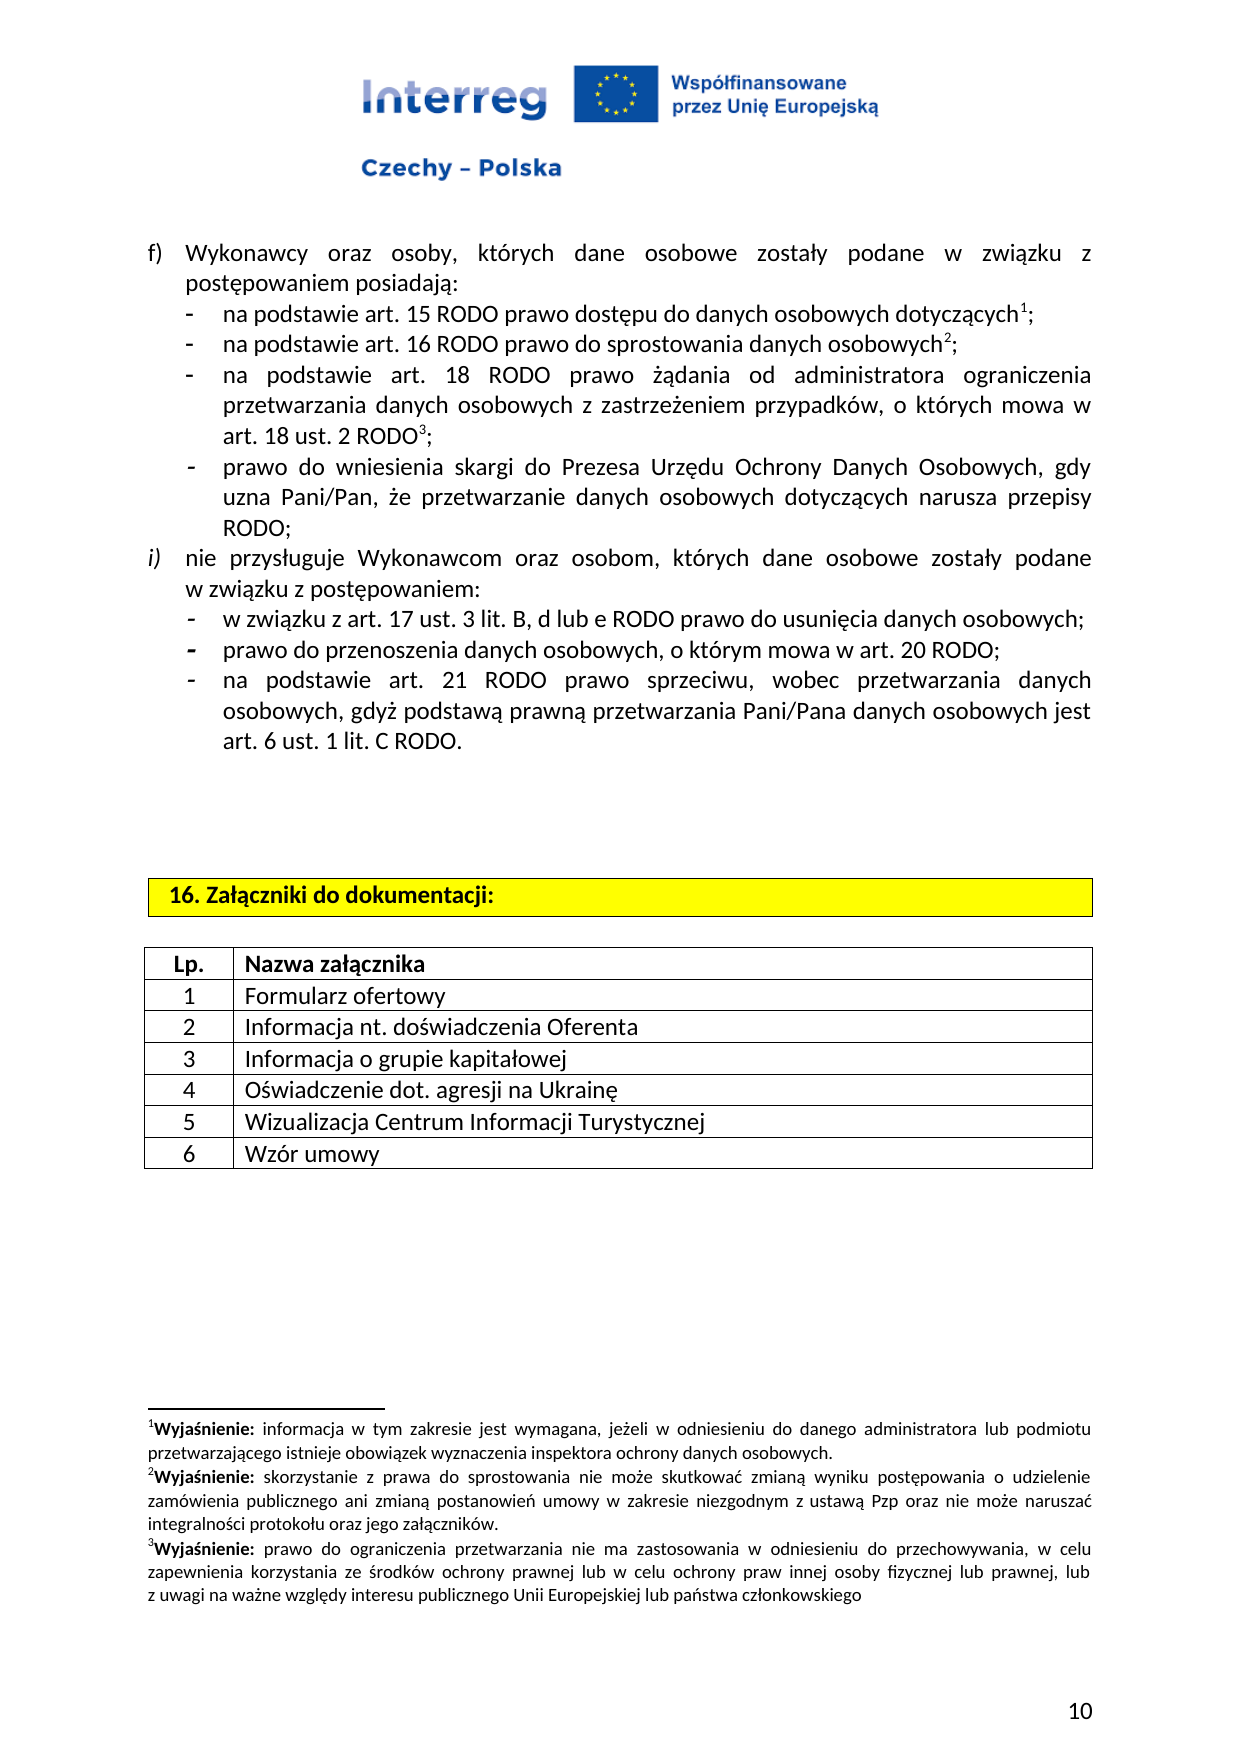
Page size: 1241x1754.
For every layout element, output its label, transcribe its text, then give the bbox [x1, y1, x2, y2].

table_header Lp. [145, 948, 233, 979]
table_cell Wzór umowy [234, 1138, 1092, 1168]
list na podstawie art. 15 RODO prawo dostępu do danych osobowych dotyczących; [185, 298, 1092, 328]
table_cell 5 [145, 1106, 233, 1137]
list prawo do przenoszenia danych osobowych, o którym mowa w art. 20 RODO; [185, 634, 1092, 664]
table_header Nazwa załącznika [234, 948, 1092, 979]
table_cell Informacja o grupie kapitałowej [234, 1043, 1092, 1073]
table_cell Formularz ofertowy [234, 980, 1092, 1010]
list na podstawie art. 16 RODO prawo do sprostowania danych osobowych; [185, 328, 1092, 359]
table_cell Informacja nt. doświadczenia Oferenta [234, 1011, 1092, 1042]
table_cell 2 [145, 1011, 233, 1042]
table_cell Oświadczenie dot. agresji na Ukrainę [234, 1075, 1092, 1105]
table_header Załączniki do dokumentacji: [149, 879, 1092, 916]
list w związku z art. 17 ust. 3 lit. B, d lub e RODO prawo do usunięcia danych osobowych; [185, 603, 1092, 634]
table_cell 1 [145, 980, 233, 1010]
table_cell 3 [145, 1043, 233, 1073]
table_cell Wizualizacja Centrum Informacji Turystycznej [234, 1106, 1092, 1137]
list na podstawie art. 18 RODO prawo żądania od administratora ograniczenia przetwarzania danych osobowych z zastrzeżeniem przypadków, o których mowa w art. 18 ust. 2 RODO; [185, 359, 1092, 451]
list na podstawie art. 21 RODO prawo sprzeciwu, wobec przetwarzania danych osobowych, gdyż podstawą prawną przetwarzania Pani/Pana danych osobowych jest art. 6 ust. 1 lit. C RODO. [185, 664, 1092, 756]
picture [359, 61, 882, 182]
list nie przysługuje Wykonawcom oraz osobom, których dane osobowe zostały podane w związku z postępowaniem: [148, 542, 1092, 603]
list prawo do wniesienia skargi do Prezesa Urzędu Ochrony Danych Osobowych, gdy uzna Pani/Pan, że przetwarzanie danych osobowych dotyczących narusza przepisy RODO; [185, 451, 1092, 542]
list Wykonawcy oraz osoby, których dane osobowe zostały podane w związku z postępowaniem posiadają: [148, 237, 1092, 298]
table_cell 6 [145, 1138, 233, 1168]
table_cell 4 [145, 1075, 233, 1105]
